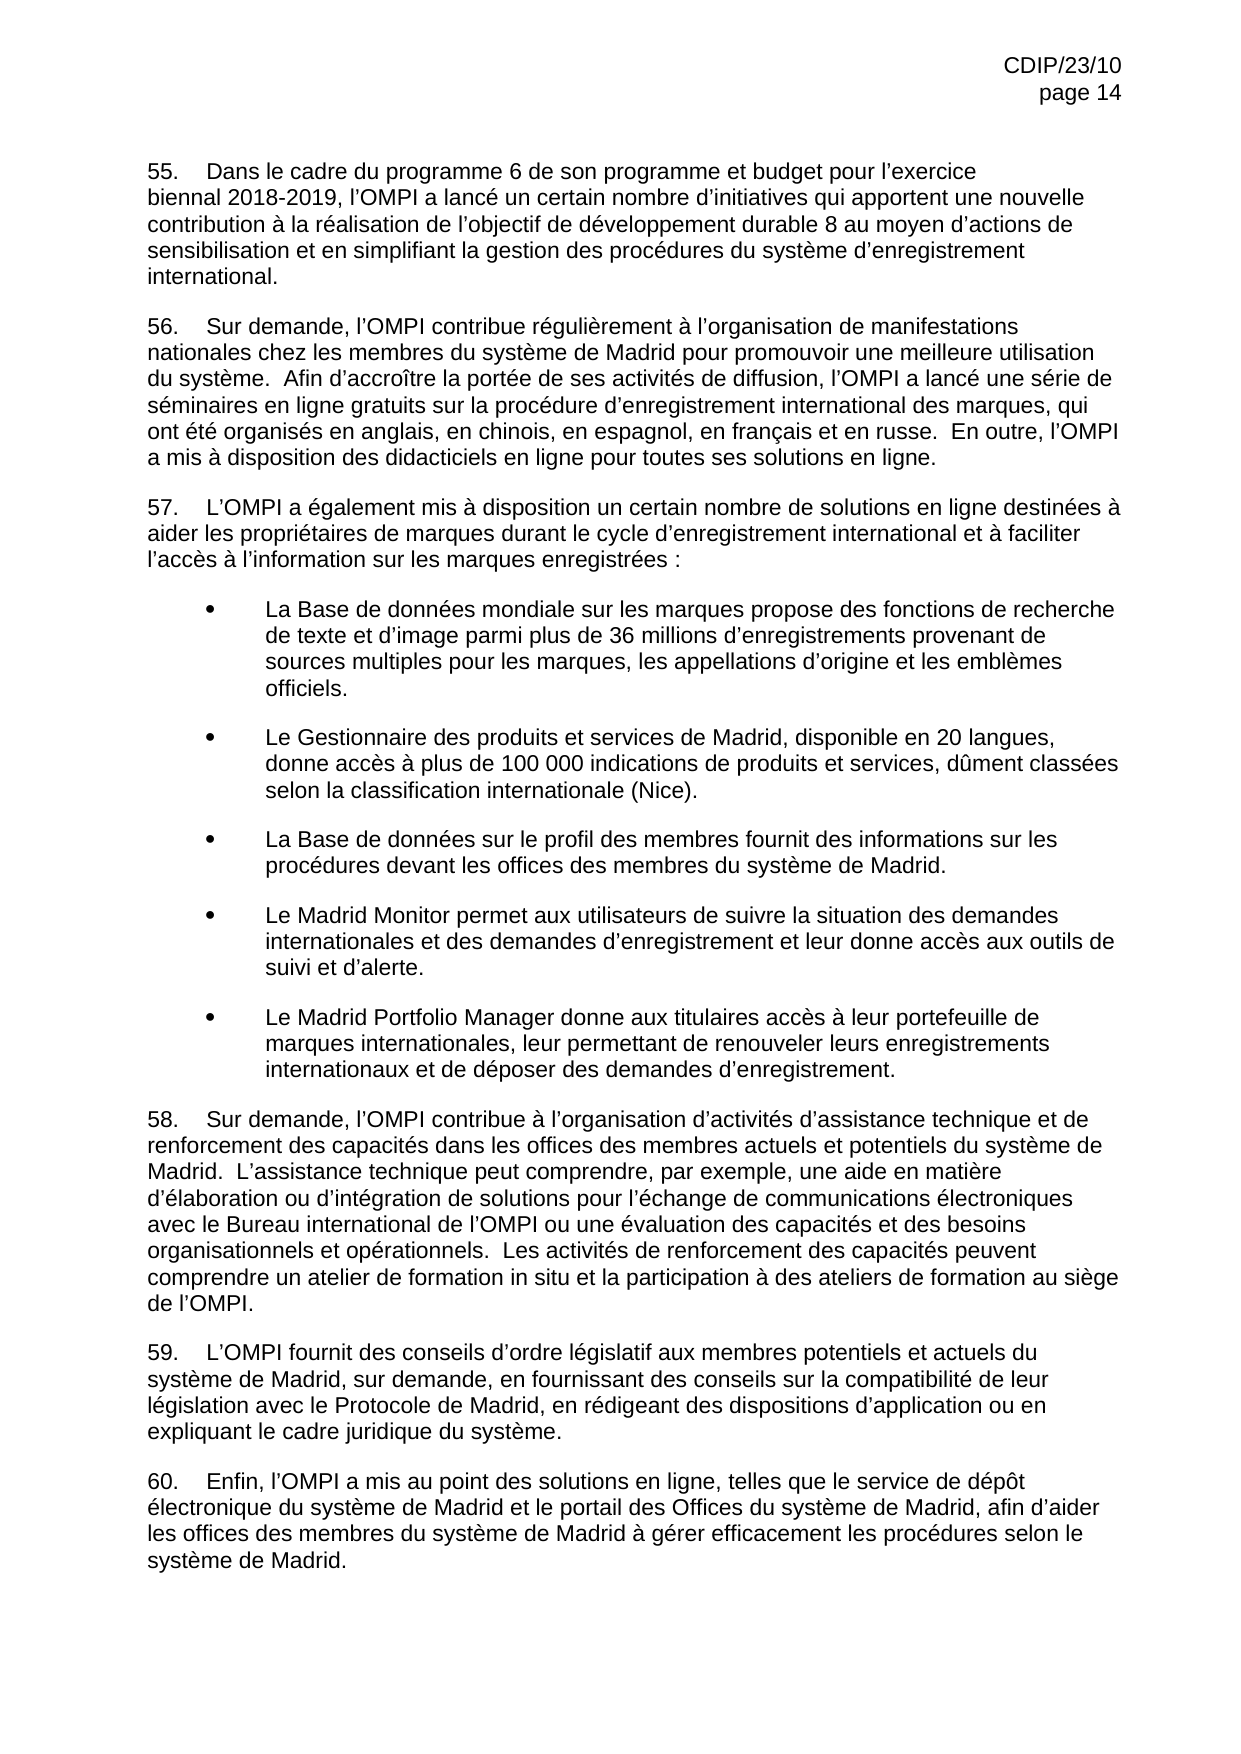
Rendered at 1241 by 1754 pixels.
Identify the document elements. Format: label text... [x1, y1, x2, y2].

list Le Gestionnaire des produits et services de Madrid, disponible en 20 langues, donne accès à plus de 100 000 indications de produits et services, dûment classées selon la classification internationale (Nice). [206, 724, 1122, 803]
text L’OMPI fournit des conseils d’ordre législatif aux membres potentiels et actuels du système de Madrid, sur demande, en fournissant des conseils sur la compatibilité de leur législation avec le Protocole de Madrid, en rédigeant des dispositions d’application ou en expliquant le cadre juridique du système. [147, 1339, 1122, 1445]
text L’OMPI a également mis à disposition un certain nombre de solutions en ligne destinées à aider les propriétaires de marques durant le cycle d’enregistrement international et à faciliter l’accès à l’information sur les marques enregistrées : [147, 494, 1122, 573]
list La Base de données sur le profil des membres fournit des informations sur les procédures devant les offices des membres du système de Madrid. [206, 826, 1122, 879]
text Dans le cadre du programme 6 de son programme et budget pour l’exercice biennal 2018-2019, l’OMPI a lancé un certain nombre d’initiatives qui apportent une nouvelle contribution à la réalisation de l’objectif de développement durable 8 au moyen d’actions de sensibilisation et en simplifiant la gestion des procédures du système d’enregistrement international. [147, 158, 1122, 290]
list Le Madrid Portfolio Manager donne aux titulaires accès à leur portefeuille de marques internationales, leur permettant de renouveler leurs enregistrements internationaux et de déposer des demandes d’enregistrement. [206, 1003, 1122, 1083]
text Enfin, l’OMPI a mis au point des solutions en ligne, telles que le service de dépôt électronique du système de Madrid et le portail des Offices du système de Madrid, afin d’aider les offices des membres du système de Madrid à gérer efficacement les procédures selon le système de Madrid. [147, 1468, 1122, 1573]
list Le Madrid Monitor permet aux utilisateurs de suivre la situation des demandes internationales et des demandes d’enregistrement et leur donne accès aux outils de suivi et d’alerte. [206, 902, 1122, 981]
text Sur demande, l’OMPI contribue régulièrement à l’organisation de manifestations nationales chez les membres du système de Madrid pour promouvoir une meilleure utilisation du système. Afin d’accroître la portée de ses activités de diffusion, l’OMPI a lancé une série de séminaires en ligne gratuits sur la procédure d’enregistrement international des marques, qui ont été organisés en anglais, en chinois, en espagnol, en français et en russe. En outre, l’OMPI a mis à disposition des didacticiels en ligne pour toutes ses solutions en ligne. [147, 313, 1122, 471]
list La Base de données mondiale sur les marques propose des fonctions de recherche de texte et d’image parmi plus de 36 millions d’enregistrements provenant de sources multiples pour les marques, les appellations d’origine et les emblèmes officiels. [206, 596, 1122, 701]
text Sur demande, l’OMPI contribue à l’organisation d’activités d’assistance technique et de renforcement des capacités dans les offices des membres actuels et potentiels du système de Madrid. L’assistance technique peut comprendre, par exemple, une aide en matière d’élaboration ou d’intégration de solutions pour l’échange de communications électroniques avec le Bureau international de l’OMPI ou une évaluation des capacités et des besoins organisationnels et opérationnels. Les activités de renforcement des capacités peuvent comprendre un atelier de formation in situ et la participation à des ateliers de formation au siège de l’OMPI. [147, 1106, 1122, 1316]
